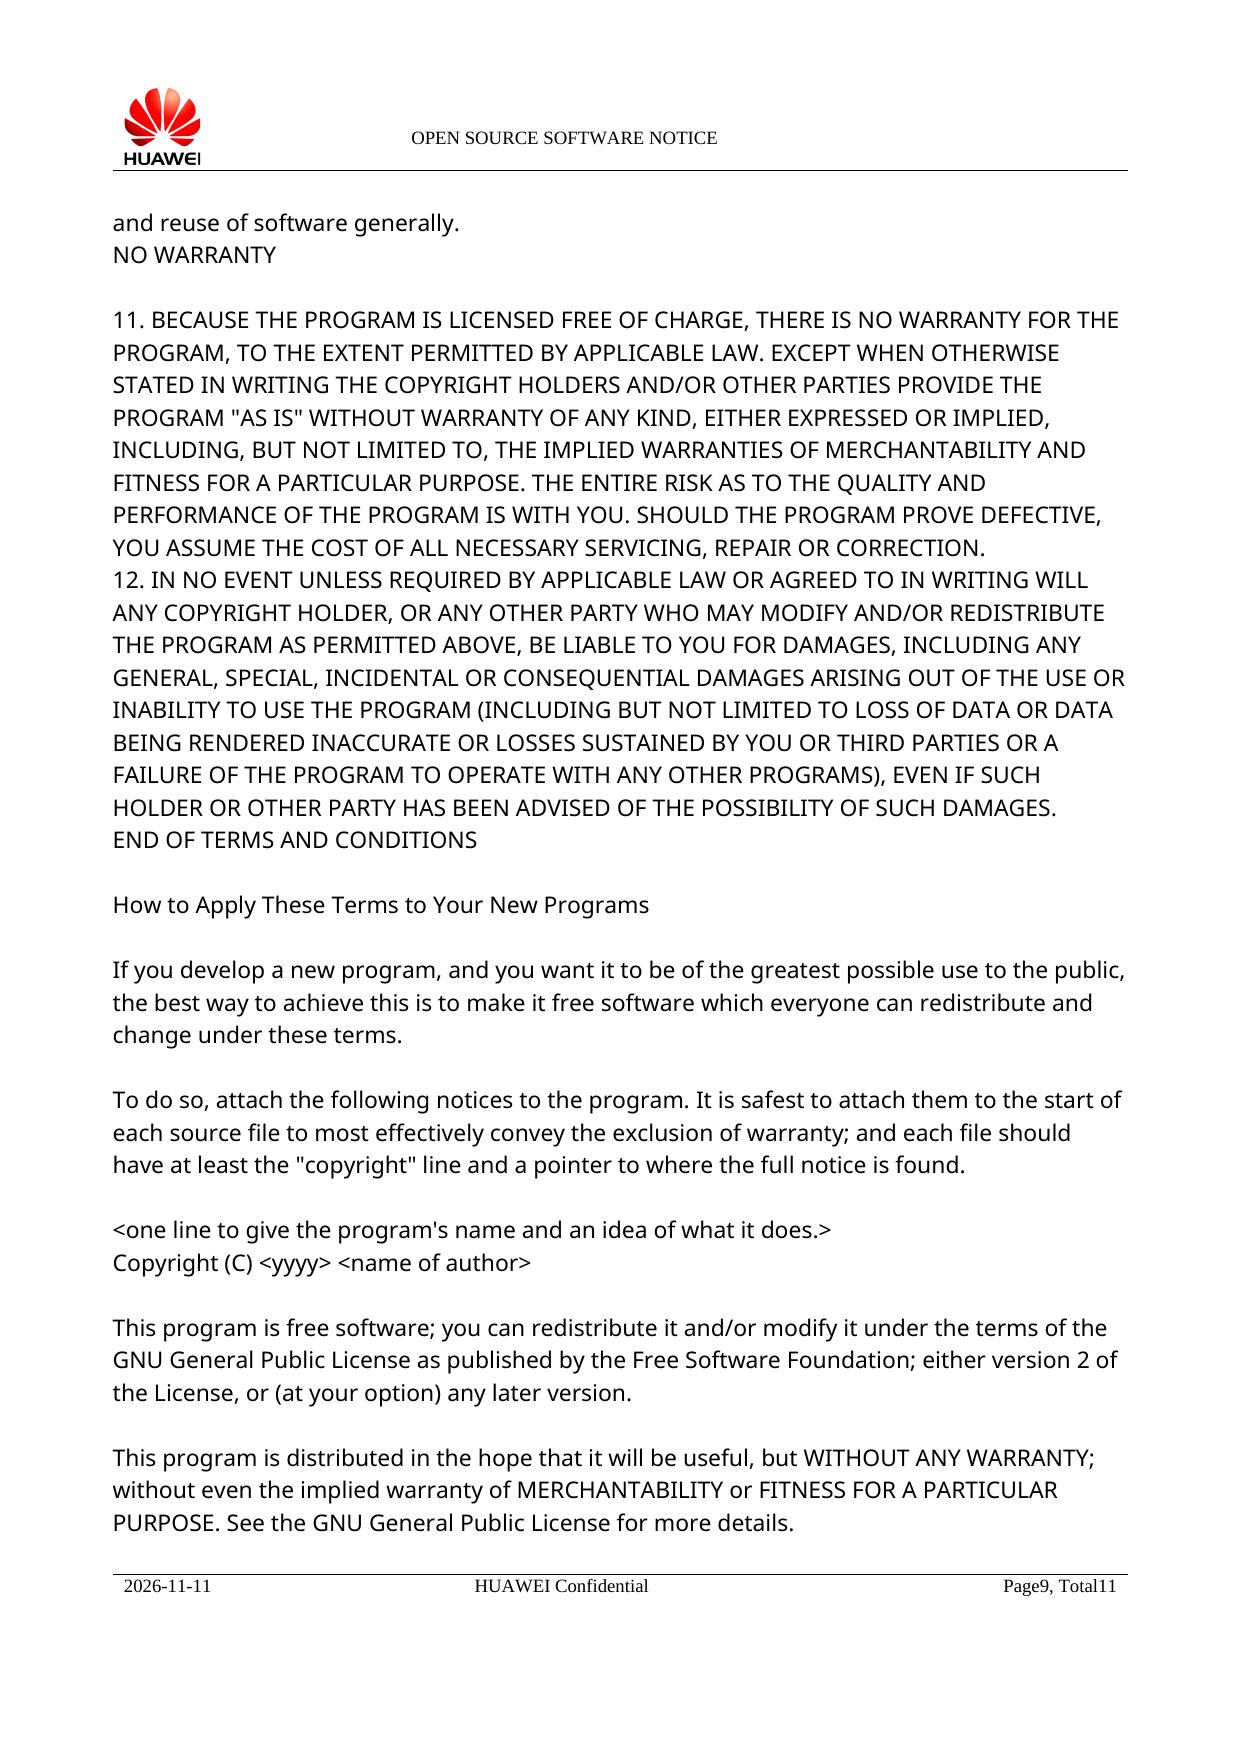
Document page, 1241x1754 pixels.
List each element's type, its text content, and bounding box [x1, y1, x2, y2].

text Copyright (C) <yyyy> <name of author> [112, 1246, 1128, 1279]
text 11. BECAUSE THE PROGRAM IS LICENSED FREE OF CHARGE, THERE IS NO WARRANTY FOR THE PROGRAM, TO THE EXTENT PERMITTED BY APPLICABLE LAW. EXCEPT WHEN OTHERWISE STATED IN WRITING THE COPYRIGHT HOLDERS AND/OR OTHER PARTIES PROVIDE THE PROGRAM "AS IS" WITHOUT WARRANTY OF ANY KIND, EITHER EXPRESSED OR IMPLIED, INCLUDING, BUT NOT LIMITED TO, THE IMPLIED WARRANTIES OF MERCHANTABILITY AND FITNESS FOR A PARTICULAR PURPOSE. THE ENTIRE RISK AS TO THE QUALITY AND PERFORMANCE OF THE PROGRAM IS WITH YOU. SHOULD THE PROGRAM PROVE DEFECTIVE, YOU ASSUME THE COST OF ALL NECESSARY SERVICING, REPAIR OR CORRECTION. [112, 304, 1128, 564]
text NO WARRANTY [112, 239, 1128, 271]
picture [124, 88, 201, 165]
text To do so, attach the following notices to the program. It is safest to attach them to the start of each source file to most effectively convey the exclusion of warranty; and each file should have at least the "copyright" line and a pointer to where the full notice is found. [112, 1084, 1128, 1181]
text <one line to give the program's name and an idea of what it does.> [112, 1214, 1128, 1246]
text This program is distributed in the hope that it will be useful, but WITHOUT ANY WARRANTY; without even the implied warranty of MERCHANTABILITY or FITNESS FOR A PARTICULAR PURPOSE. See the GNU General Public License for more details. [112, 1441, 1128, 1539]
text If you develop a new program, and you want it to be of the greatest possible use to the public, the best way to achieve this is to make it free software which everyone can redistribute and change under these terms. [112, 954, 1128, 1051]
text How to Apply These Terms to Your New Programs [112, 889, 1128, 921]
text 12. IN NO EVENT UNLESS REQUIRED BY APPLICABLE LAW OR AGREED TO IN WRITING WILL ANY COPYRIGHT HOLDER, OR ANY OTHER PARTY WHO MAY MODIFY AND/OR REDISTRIBUTE THE PROGRAM AS PERMITTED ABOVE, BE LIABLE TO YOU FOR DAMAGES, INCLUDING ANY GENERAL, SPECIAL, INCIDENTAL OR CONSEQUENTIAL DAMAGES ARISING OUT OF THE USE OR INABILITY TO USE THE PROGRAM (INCLUDING BUT NOT LIMITED TO LOSS OF DATA OR DATA BEING RENDERED INACCURATE OR LOSSES SUSTAINED BY YOU OR THIRD PARTIES OR A FAILURE OF THE PROGRAM TO OPERATE WITH ANY OTHER PROGRAMS), EVEN IF SUCH HOLDER OR OTHER PARTY HAS BEEN ADVISED OF THE POSSIBILITY OF SUCH DAMAGES. [112, 564, 1128, 824]
text This program is free software; you can redistribute it and/or modify it under the terms of the GNU General Public License as published by the Free Software Foundation; either version 2 of the License, or (at your option) any later version. [112, 1311, 1128, 1409]
text END OF TERMS AND CONDITIONS [112, 824, 1128, 856]
